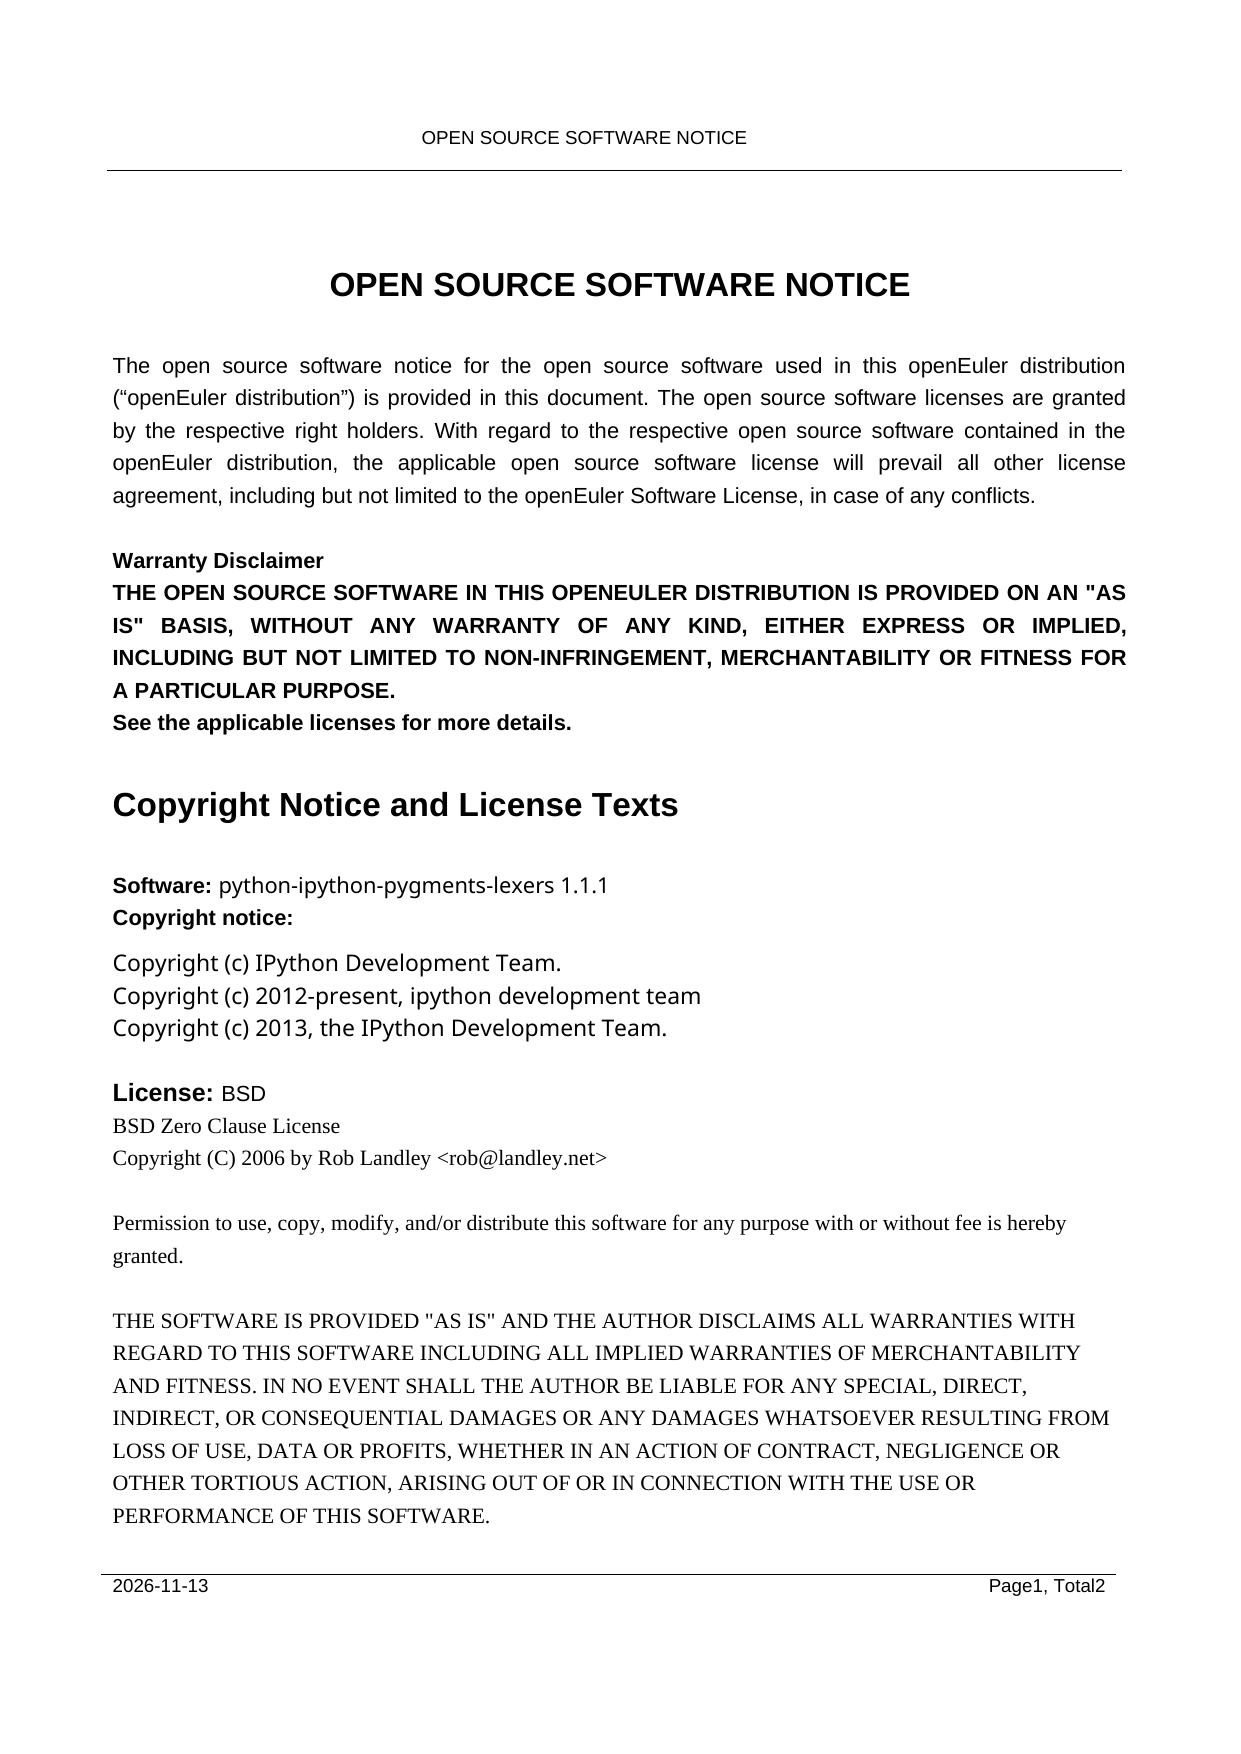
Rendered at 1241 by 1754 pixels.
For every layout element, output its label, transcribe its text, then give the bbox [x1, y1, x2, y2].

text Warranty Disclaimer [112, 544, 1128, 576]
text BSD Zero Clause License Copyright (C) 2006 by Rob Landley <rob@landley.net> Permission to use, copy, modify, and/or distribute this software for any purpose with or without fee is hereby granted. THE SOFTWARE IS PROVIDED "AS IS" AND THE AUTHOR DISCLAIMS ALL WARRANTIES WITH REGARD TO THIS SOFTWARE INCLUDING ALL IMPLIED WARRANTIES OF MERCHANTABILITY AND FITNESS. IN NO EVENT SHALL THE AUTHOR BE LIABLE FOR ANY SPECIAL, DIRECT, INDIRECT, OR CONSEQUENTIAL DAMAGES OR ANY DAMAGES WHATSOEVER RESULTING FROM LOSS OF USE, DATA OR PROFITS, WHETHER IN AN ACTION OF CONTRACT, NEGLIGENCE OR OTHER TORTIOUS ACTION, ARISING OUT OF OR IN CONNECTION WITH THE USE OR PERFORMANCE OF THIS SOFTWARE. [112, 1109, 1128, 1564]
text Copyright notice: [112, 901, 1128, 934]
text Copyright (c) IPython Development Team. Copyright (c) 2012-present, ipython development team Copyright (c) 2013, the IPython Development Team. [112, 947, 1128, 1077]
text License: BSD [112, 1077, 1128, 1109]
text THE OPEN SOURCE SOFTWARE IN THIS OPENEULER DISTRIBUTION IS PROVIDED ON AN "AS IS" BASIS, WITHOUT ANY WARRANTY OF ANY KIND, EITHER EXPRESS OR IMPLIED, INCLUDING BUT NOT LIMITED TO NON-INFRINGEMENT, MERCHANTABILITY OR FITNESS FOR A PARTICULAR PURPOSE. See the applicable licenses for more details. [112, 576, 1128, 739]
text The open source software notice for the open source software used in this openEuler distribution (“openEuler distribution”) is provided in this document. The open source software licenses are granted by the respective right holders. With regard to the respective open source software contained in the openEuler distribution, the applicable open source software license will prevail all other license agreement, including but not limited to the openEuler Software License, in case of any conflicts. [112, 349, 1128, 511]
text OPEN SOURCE SOFTWARE NOTICE [112, 251, 1128, 316]
title Software: python-ipython-pygments-lexers 1.1.1 [112, 869, 1128, 901]
text Copyright Notice and License Texts [112, 771, 1128, 836]
